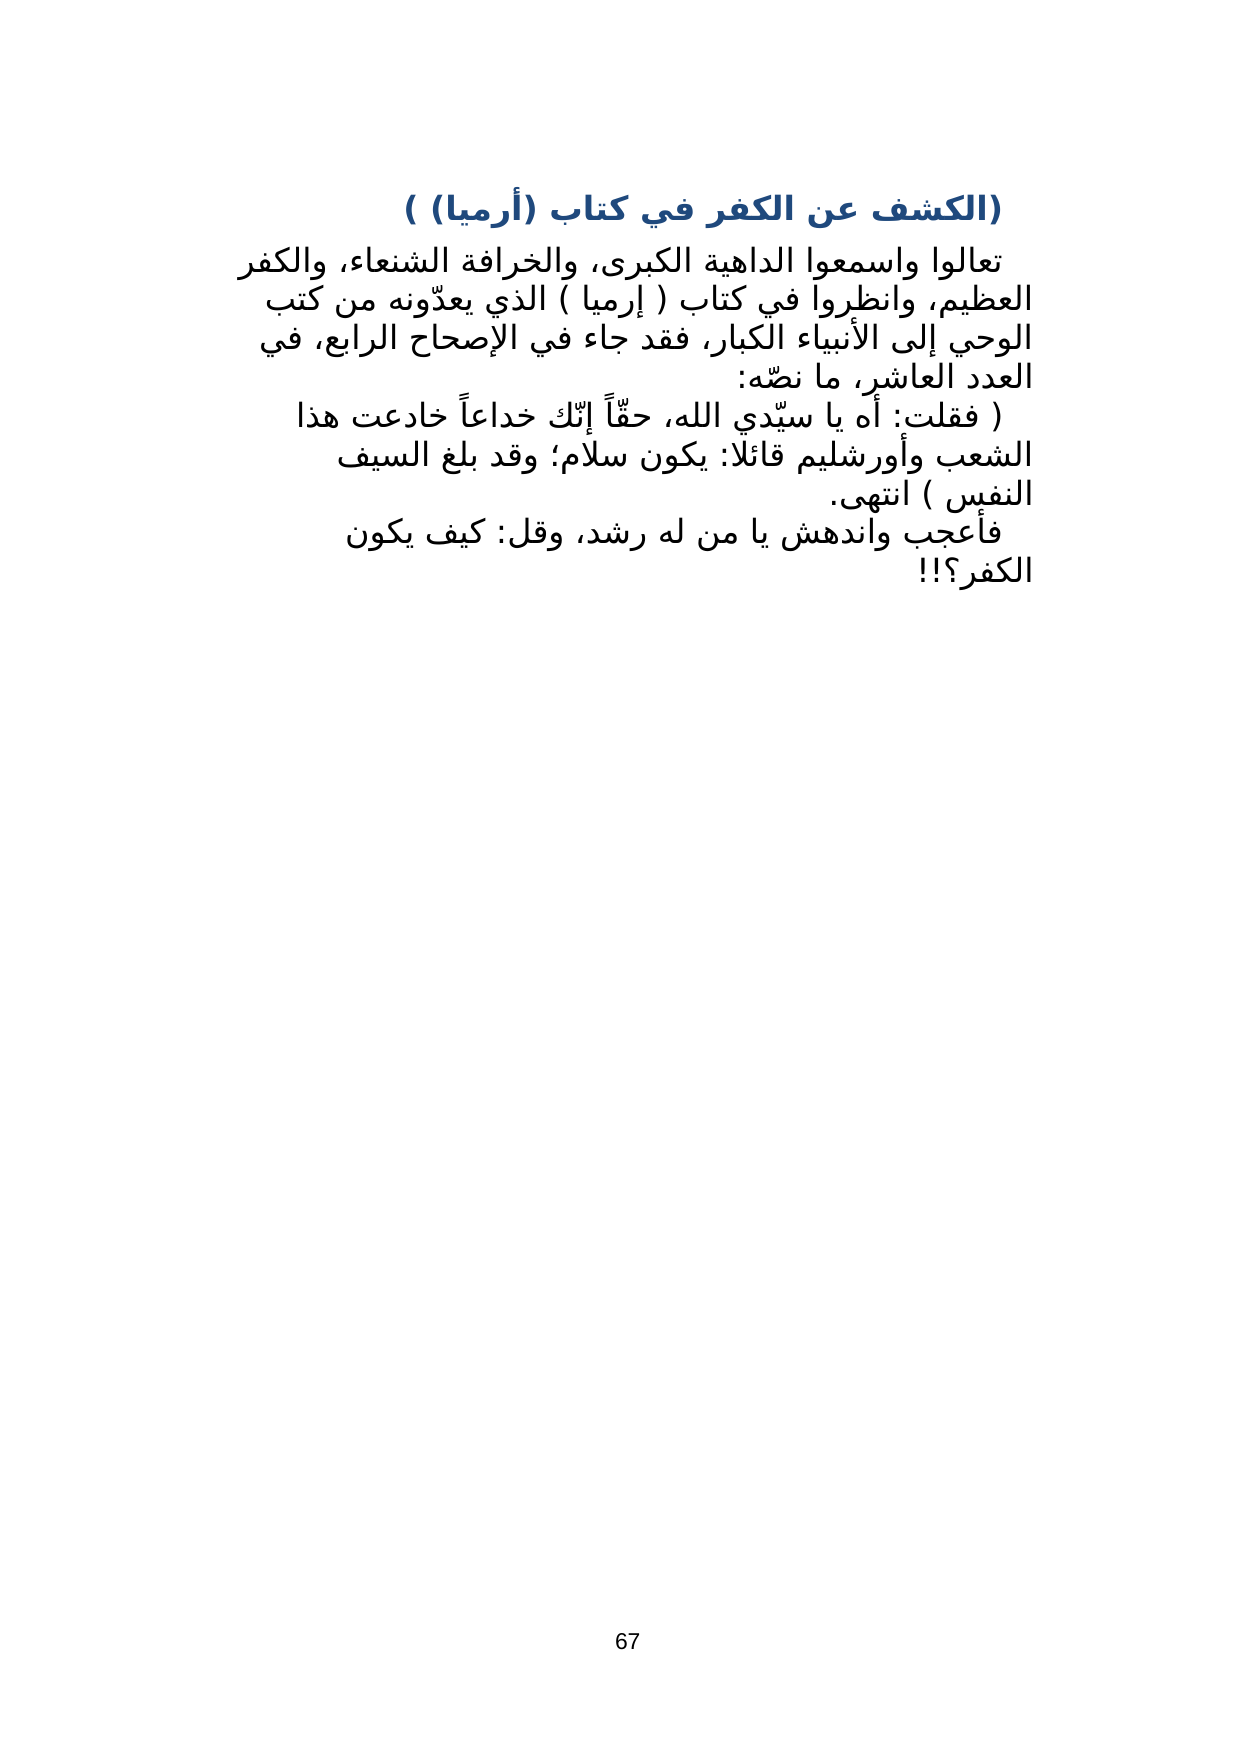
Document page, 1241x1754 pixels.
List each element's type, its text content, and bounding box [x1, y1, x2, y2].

subtitle (الكشف عن الكفر في كتاب (أرميا) ) [222, 190, 1033, 228]
text فأعجب واندهش يا من له رشد، وقل: كيف يكون الكفر؟!! [222, 513, 1033, 591]
text تعالوا واسمعوا الداهية الكبرى، والخرافة الشنعاء، والكفر العظيم، وانظروا في كتاب ( إرميا ) الذي يعدّونه من كتب الوحي إلى الأنبياء الكبار، فقد جاء في الإصحاح الرابع، في العدد العاشر، ما نصّه: [222, 241, 1033, 396]
text ( فقلت: أه يا سيّدي الله، حقّاً إنّك خداعاً خادعت هذا الشعب وأورشليم قائلا: يكون سلام؛ وقد بلغ السيف النفس ) انتهى. [222, 396, 1033, 513]
